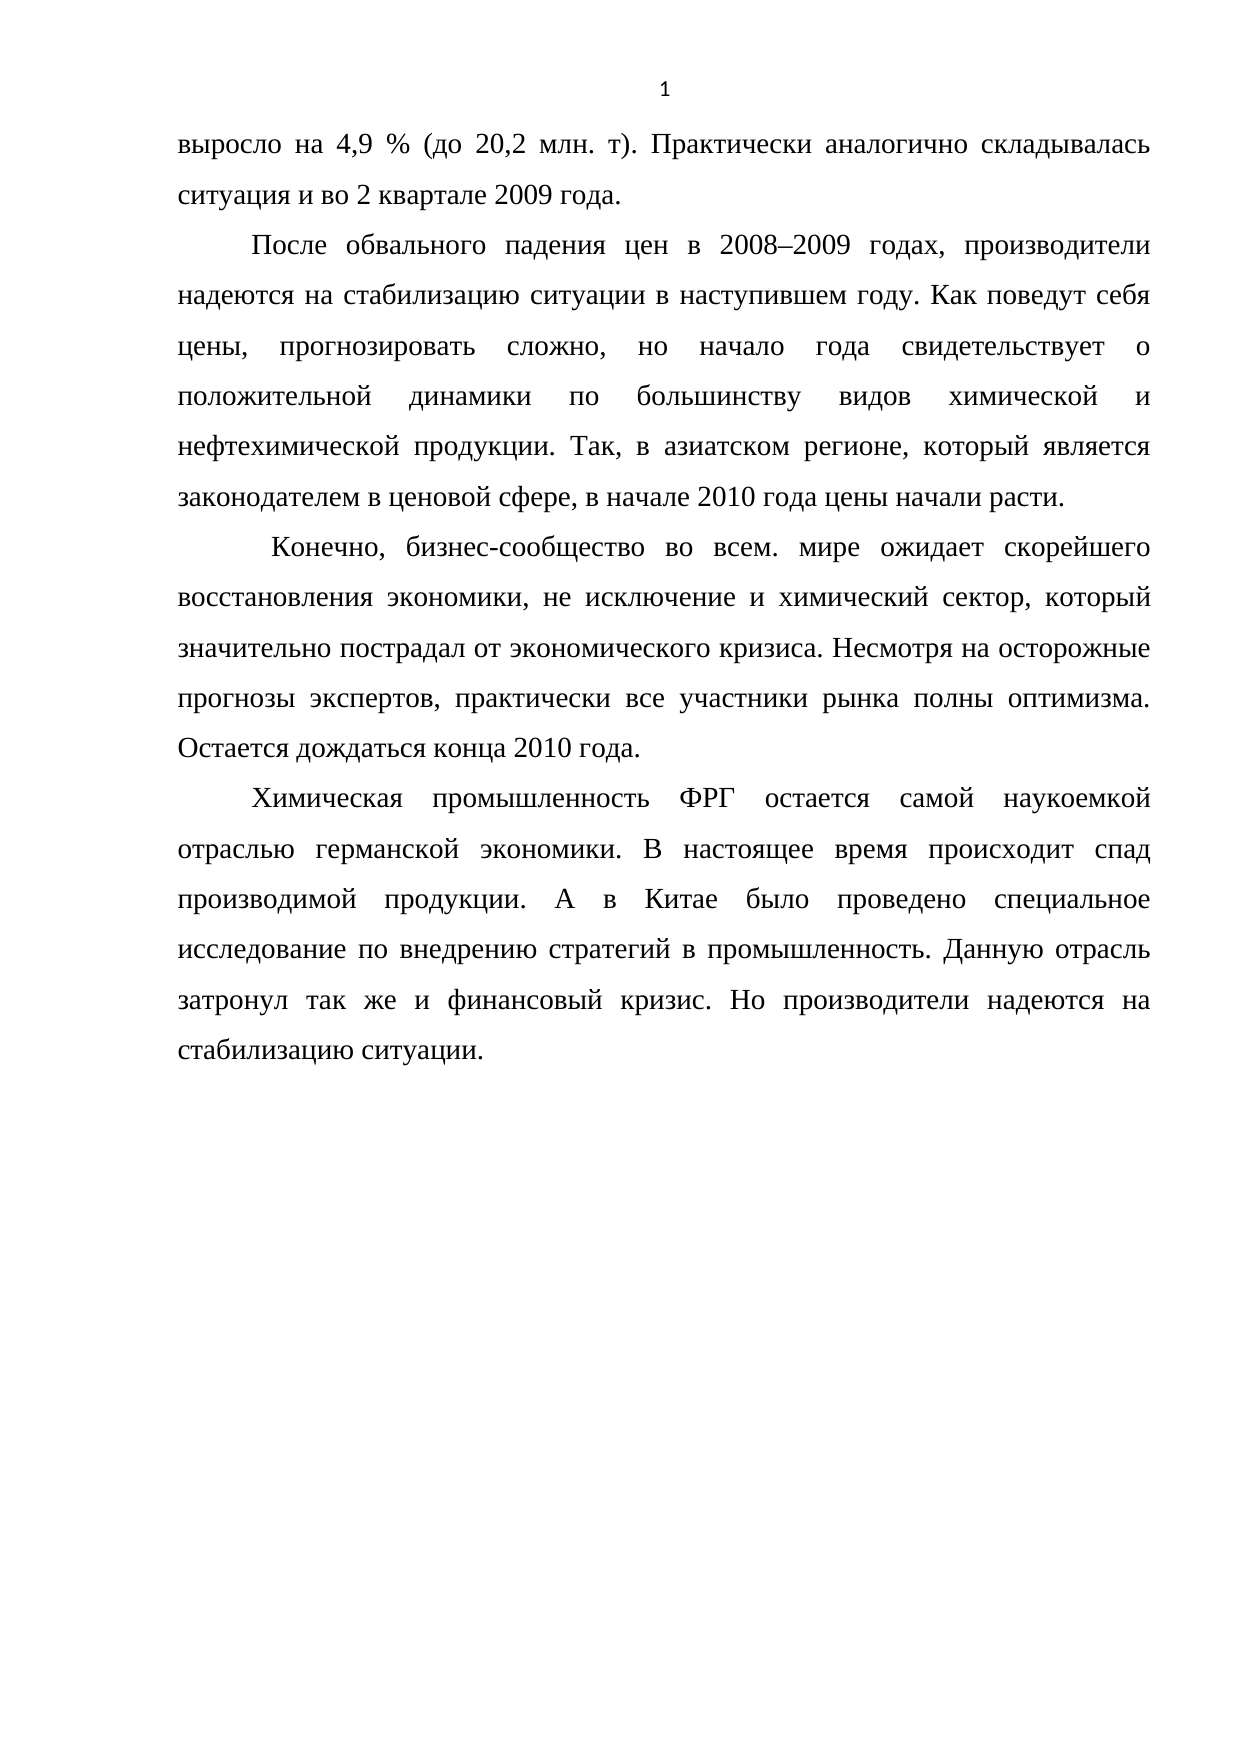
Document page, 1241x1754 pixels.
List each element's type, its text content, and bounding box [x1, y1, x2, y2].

text После обвального падения цен в 2008–2009 годах, производители надеются на стабилизацию ситуации в наступившем году. Как поведут себя цены, прогнозировать сложно, но начало года свидетельствует о положительной динамики по большинству видов химической и нефтехимической продукции. Так, в азиатском регионе, который является законодателем в ценовой сфере, в начале 2010 года цены начали расти. [177, 227, 1152, 512]
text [177, 127, 1152, 210]
text Химическая промышленность ФРГ остается самой наукоемкой отраслью германской экономики. В настоящее время происходит спад производимой продукции. А в Китае было проведено специальное исследование по внедрению стратегий в промышленность. Данную отрасль затронул так же и финансовый кризис. Но производители надеются на стабилизацию ситуации. [177, 781, 1152, 1066]
text Конечно, бизнес-сообщество во всем. мире ожидает скорейшего восстановления экономики, не исключение и химический сектор, который значительно пострадал от экономического кризиса. Несмотря на осторожные прогнозы экспертов, практически все участники рынка полны оптимизма. Остается дождаться конца 2010 года. [177, 529, 1152, 764]
